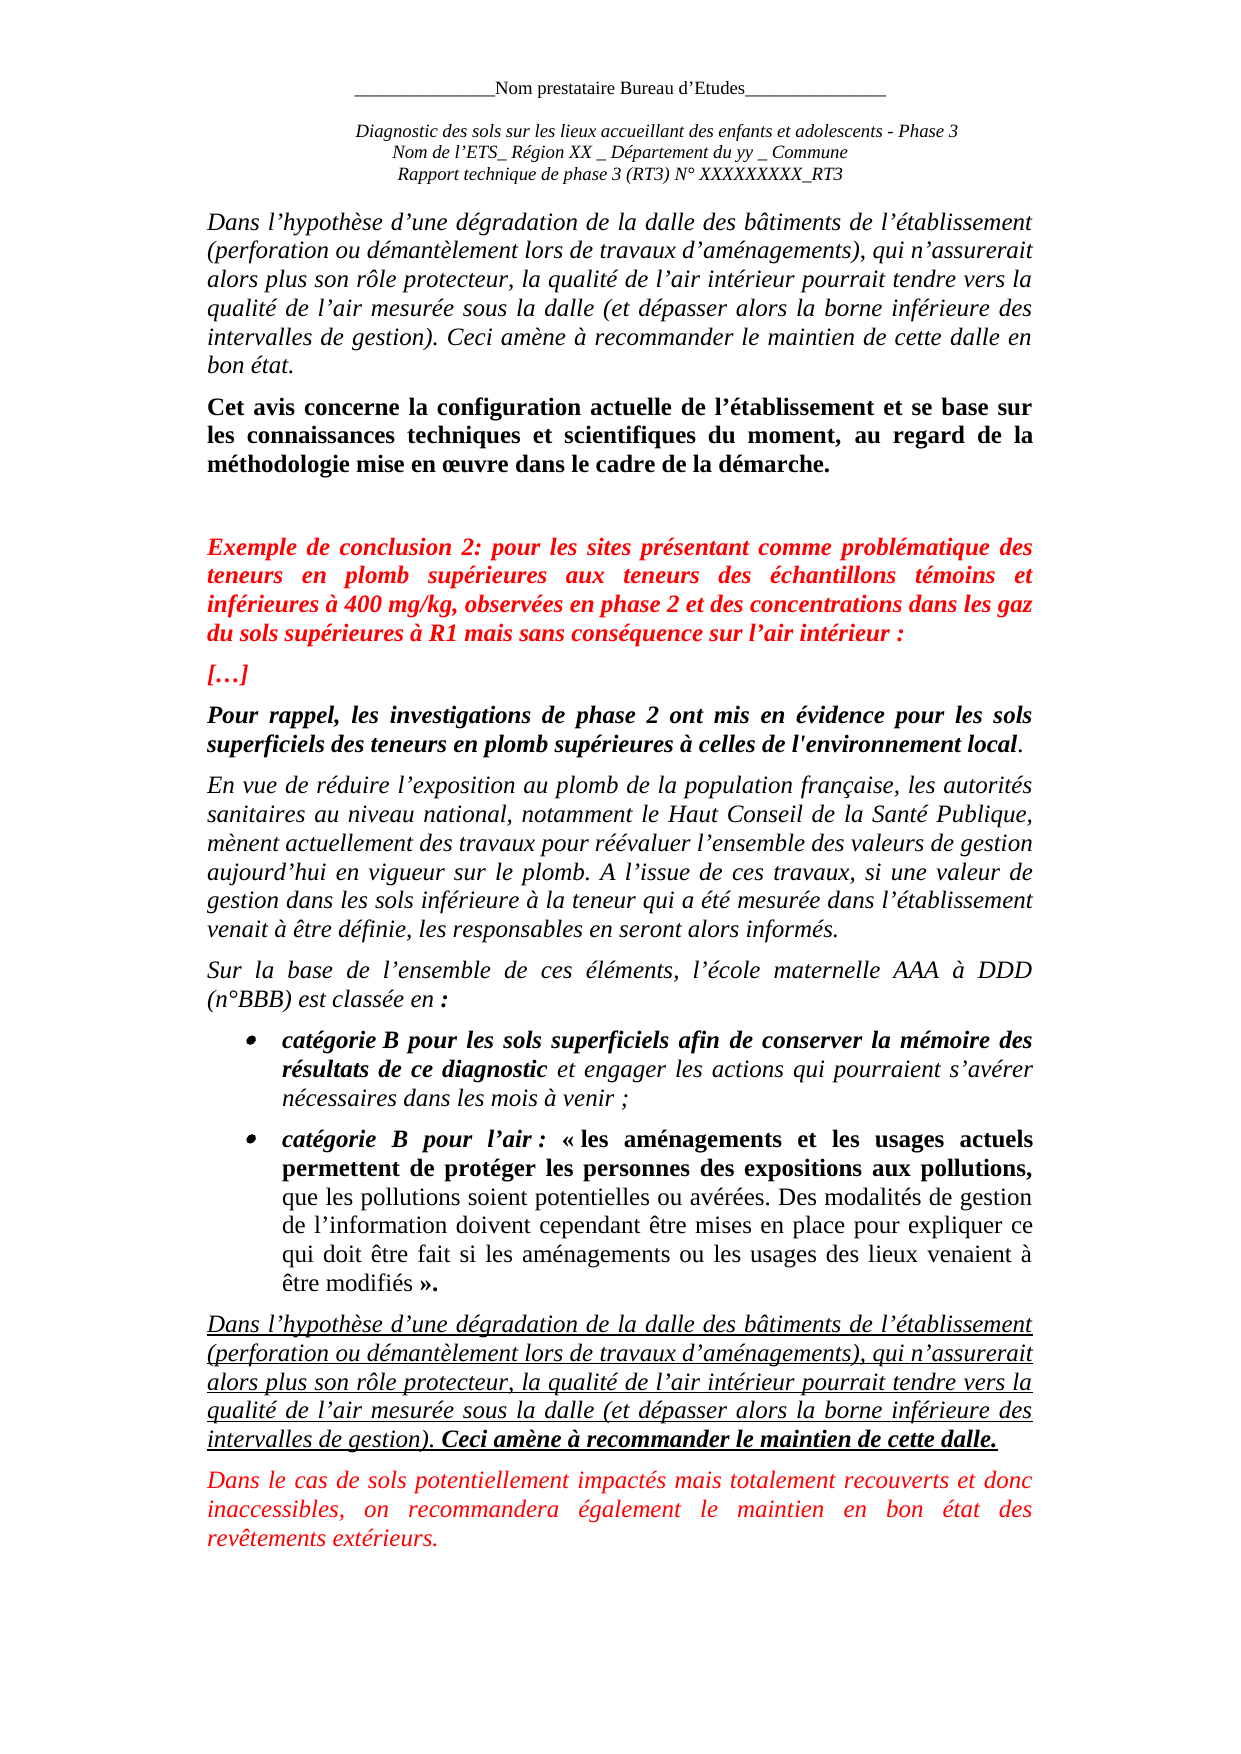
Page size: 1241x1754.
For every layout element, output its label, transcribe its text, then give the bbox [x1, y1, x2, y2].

text […] [207, 659, 1033, 688]
text Cet avis concerne la configuration actuelle de l’établissement et se base sur les connaissances techniques et scientifiques du moment, au regard de la méthodologie mise en œuvre dans le cadre de la démarche. [207, 392, 1033, 478]
text Pour rappel, les investigations de phase 2 ont mis en évidence pour les sols superficiels des teneurs en plomb supérieures à celles de l'environnement local. [207, 701, 1033, 758]
text Dans l’hypothèse d’une dégradation de la dalle des bâtiments de l’établissement (perforation ou démantèlement lors de travaux d’aménagements), qui n’assurerait alors plus son rôle protecteur, la qualité de l’air intérieur pourrait tendre vers la qualité de l’air mesurée sous la dalle (et dépasser alors la borne inférieure des intervalles de gestion). Ceci amène à recommander le maintien de cette dalle en bon état. [207, 207, 1033, 379]
text En vue de réduire l’exposition au plomb de la population française, les autorités sanitaires au niveau national, notamment le Haut Conseil de la Santé Publique, mènent actuellement des travaux pour réévaluer l’ensemble des valeurs de gestion aujourd’hui en vigueur sur le plomb. A l’issue de ces travaux, si une valeur de gestion dans les sols inférieure à la teneur qui a été mesurée dans l’établissement venait à être définie, les responsables en seront alors informés. [207, 771, 1033, 943]
text Sur la base de l’ensemble de ces éléments, l’école maternelle AAA à DDD (n°BBB) est classée en : [207, 956, 1033, 1013]
list catégorie B pour les sols superficiels afin de conserver la mémoire des résultats de ce diagnostic et engager les actions qui pourraient s’avérer nécessaires dans les mois à venir ; [244, 1026, 1033, 1112]
list catégorie B pour l’air : « les aménagements et les usages actuels permettent de protéger les personnes des expositions aux pollutions, que les pollutions soient potentielles ou avérées. Des modalités de gestion de l’information doivent cependant être mises en place pour expliquer ce qui doit être fait si les aménagements ou les usages des lieux venaient à être modifiés ». [244, 1124, 1033, 1297]
text Dans l’hypothèse d’une dégradation de la dalle des bâtiments de l’établissement (perforation ou démantèlement lors de travaux d’aménagements), qui n’assurerait alors plus son rôle protecteur, la qualité de l’air intérieur pourrait tendre vers la qualité de l’air mesurée sous la dalle (et dépasser alors la borne inférieure des intervalles de gestion). Ceci amène à recommander le maintien de cette dalle. [207, 1422, 1033, 1453]
text Dans le cas de sols potentiellement impactés mais totalement recouverts et donc inaccessibles, on recommandera également le maintien en bon état des revêtements extérieurs. [207, 1466, 1033, 1552]
text Exemple de conclusion 2: pour les sites présentant comme problématique des teneurs en plomb supérieures aux teneurs des échantillons témoins et inférieures à 400 mg/kg, observées en phase 2 et des concentrations dans les gaz du sols supérieures à R1 mais sans conséquence sur l’air intérieur : [207, 532, 1033, 647]
